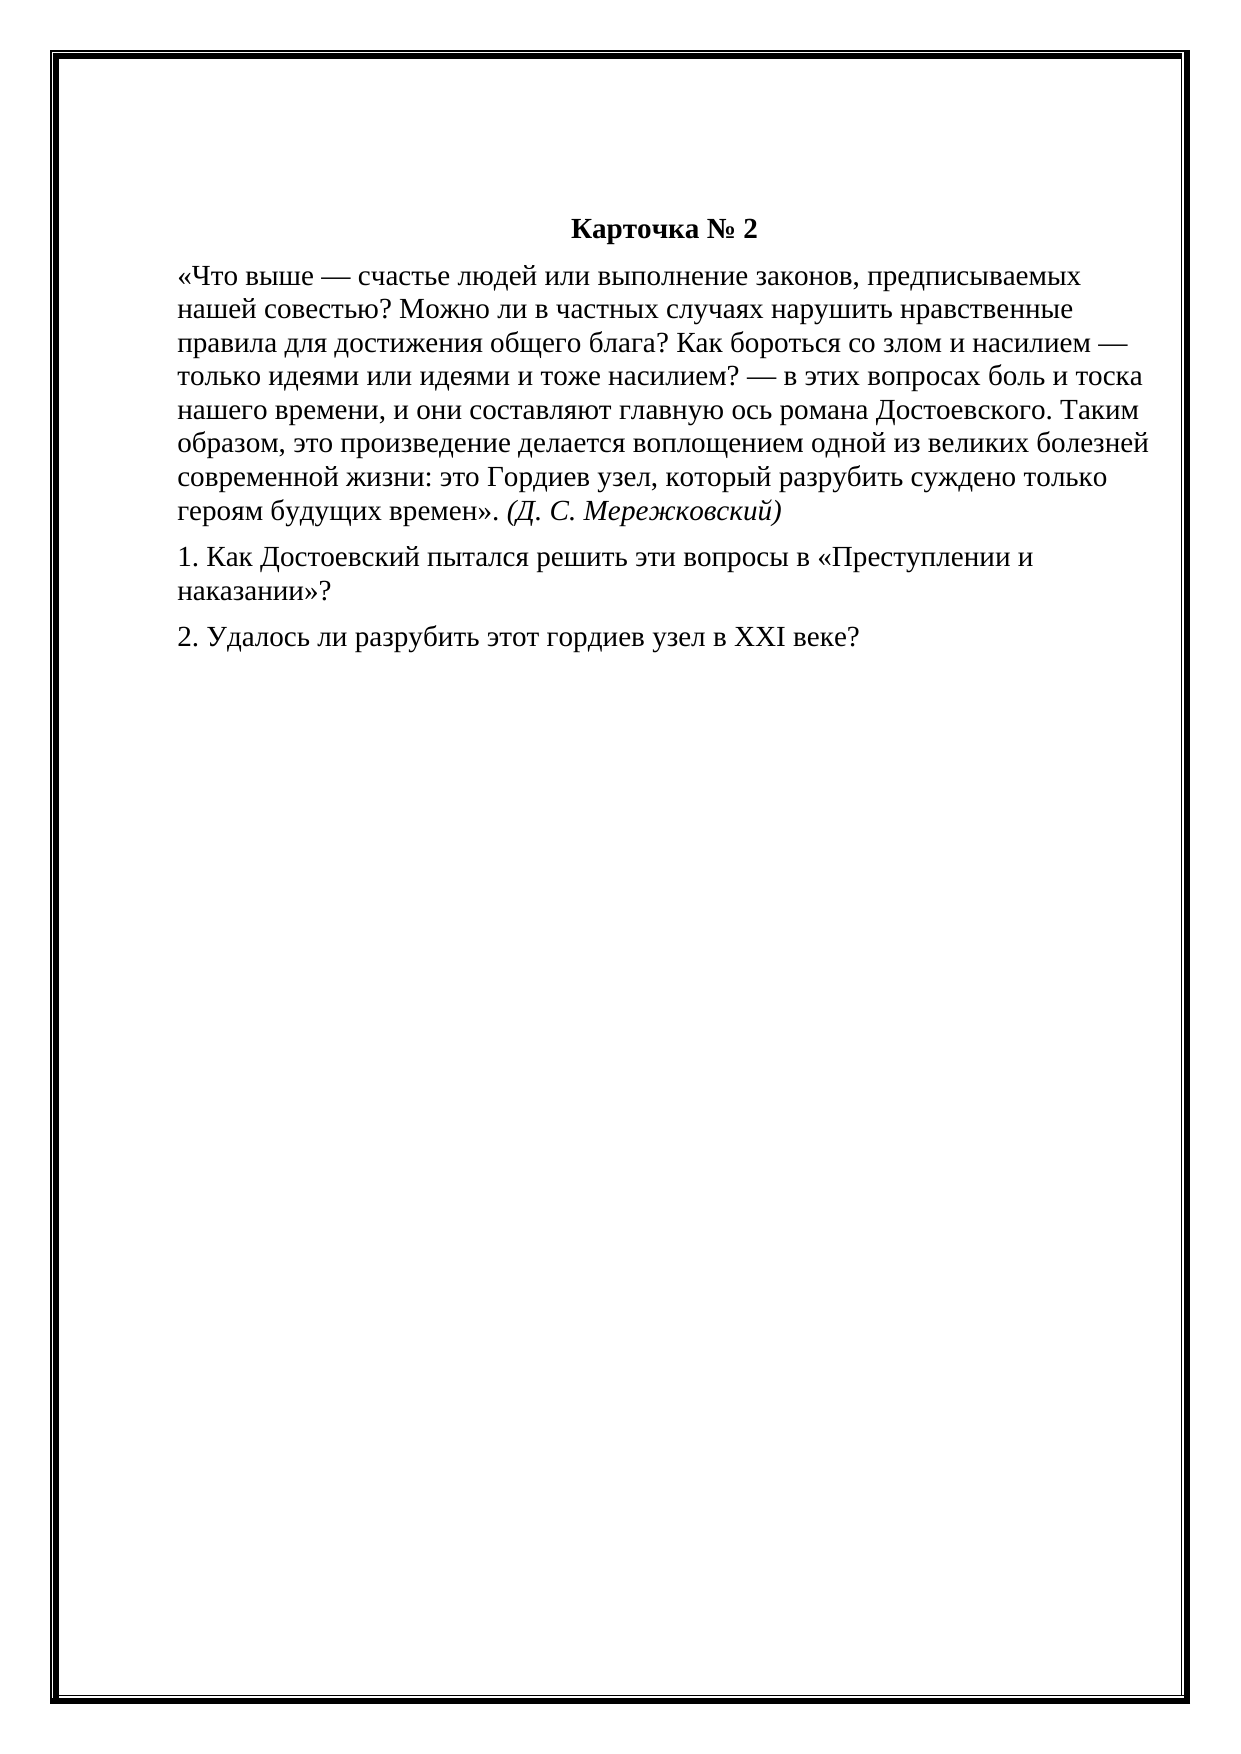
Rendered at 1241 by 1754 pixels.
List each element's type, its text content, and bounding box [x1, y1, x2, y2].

text 1. Как Достоевский пытался решить эти вопросы в «Преступлении и наказании»? [177, 539, 1152, 606]
text Карточка № 2 [177, 211, 1152, 245]
text 2. Удалось ли разрубить этот гордиев узел в ХХI веке? [177, 619, 1152, 653]
text «Что выше — счастье людей или выполнение законов, предписываемых нашей совестью? Можно ли в частных случаях нарушить нравственные правила для достижения общего блага? Как бороться со злом и насилием — только идеями или идеями и тоже насилием? — в этих вопросах боль и тоска нашего времени, и они составляют главную ось романа Достоевского. Таким образом, это произведение делается воплощением одной из великих болезней современной жизни: это Гордиев узел, который разрубить суждено только героям будущих времен». (Д. С. Мережковский) [177, 258, 1152, 526]
